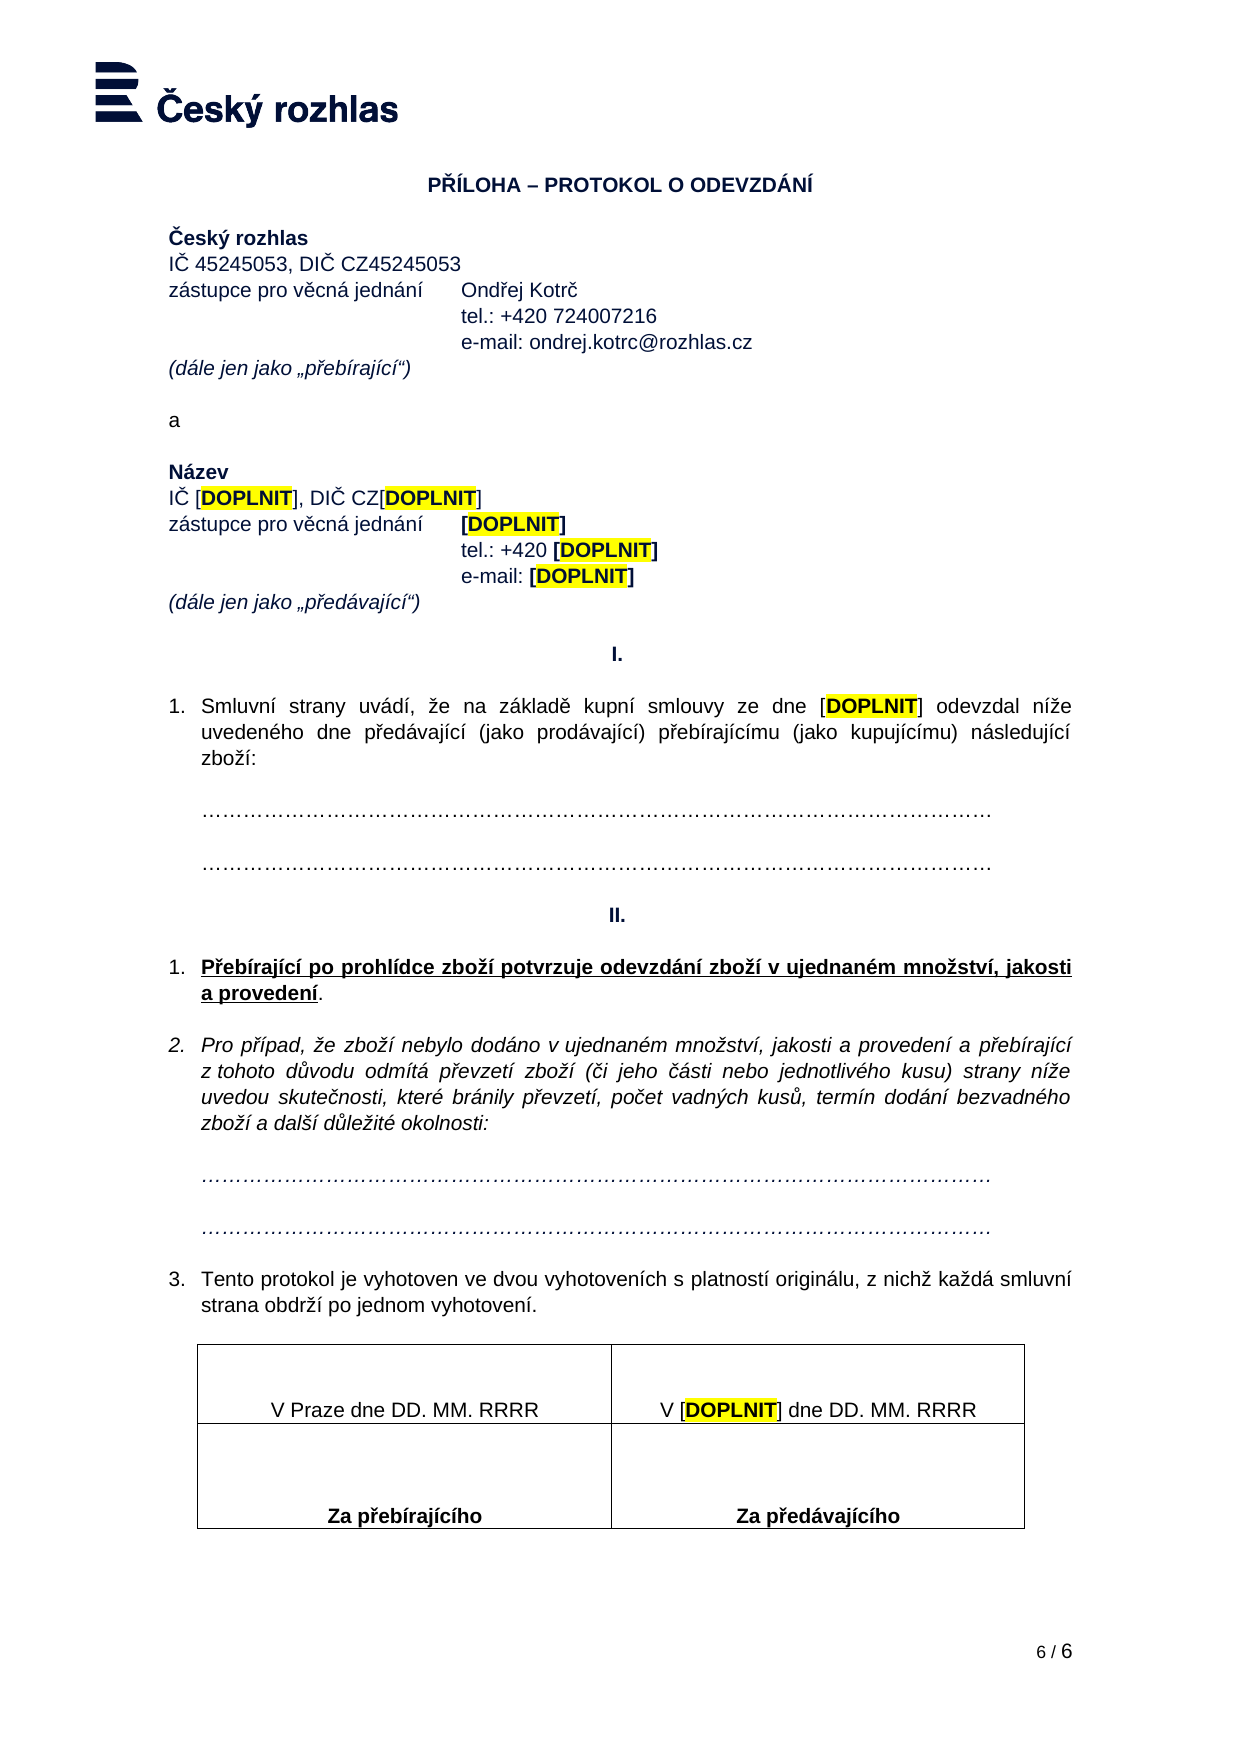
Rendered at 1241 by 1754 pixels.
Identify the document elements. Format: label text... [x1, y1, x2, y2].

list Pro případ, že zboží nebylo dodáno v ujednaném množství, jakosti a provedení a přebírající z tohoto důvodu odmítá převzetí zboží (či jeho části nebo jednotlivého kusu) strany níže uvedou skutečnosti, které bránily převzetí, počet vadných kusů, termín dodání bezvadného zboží a další důležité okolnosti: [168, 1031, 1072, 1136]
text tel.: +420 [DOPLNIT] [168, 537, 1072, 563]
list …………………………………………………………………………………………………… [201, 797, 1072, 823]
text IČ 45245053, DIČ CZ45245053 [168, 250, 1072, 276]
picture [95, 62, 398, 128]
subtitle …………………………………………………………………………………………………… [168, 1162, 1072, 1188]
table_header V Praze dne DD. MM. RRRR [198, 1345, 611, 1423]
text a [168, 406, 1072, 432]
list Tento protokol je vyhotoven ve dvou vyhotoveních s platností originálu, z nichž každá smluvní strana obdrží po jednom vyhotovení. [168, 1266, 1072, 1318]
text tel.: +420 724007216 [168, 302, 1072, 328]
text zástupce pro věcná jednání [DOPLNIT] [168, 511, 1072, 537]
table_cell Za přebírajícího [198, 1424, 611, 1528]
text Český rozhlas [168, 224, 1072, 250]
text IČ [DOPLNIT], DIČ CZ[DOPLNIT] [168, 484, 1072, 511]
text Název [168, 458, 1072, 484]
text e-mail: [DOPLNIT] [168, 563, 1072, 589]
text PŘÍLOHA – PROTOKOL O ODEVZDÁNÍ [168, 172, 1072, 198]
subtitle …………………………………………………………………………………………………… [168, 1214, 1072, 1240]
list Smluvní strany uvádí, že na základě kupní smlouvy ze dne [DOPLNIT] odevzdal níže uvedeného dne předávající (jako prodávající) přebírajícímu (jako kupujícímu) následující zboží: [168, 693, 1072, 771]
list …………………………………………………………………………………………………… [201, 849, 1072, 875]
text (dále jen jako „přebírající“) [168, 354, 1072, 380]
table_header V [DOPLNIT] dne DD. MM. RRRR [612, 1345, 1024, 1423]
text (dále jen jako „předávající“) [168, 589, 1072, 615]
text e-mail: ondrej.kotrc@rozhlas.cz [168, 328, 1072, 354]
text zástupce pro věcná jednání Ondřej Kotrč [168, 276, 1072, 302]
list Přebírající po prohlídce zboží potvrzuje odevzdání zboží v ujednaném množství, jakosti a provedení. [168, 953, 1072, 1005]
table_cell Za předávajícího [612, 1424, 1024, 1528]
